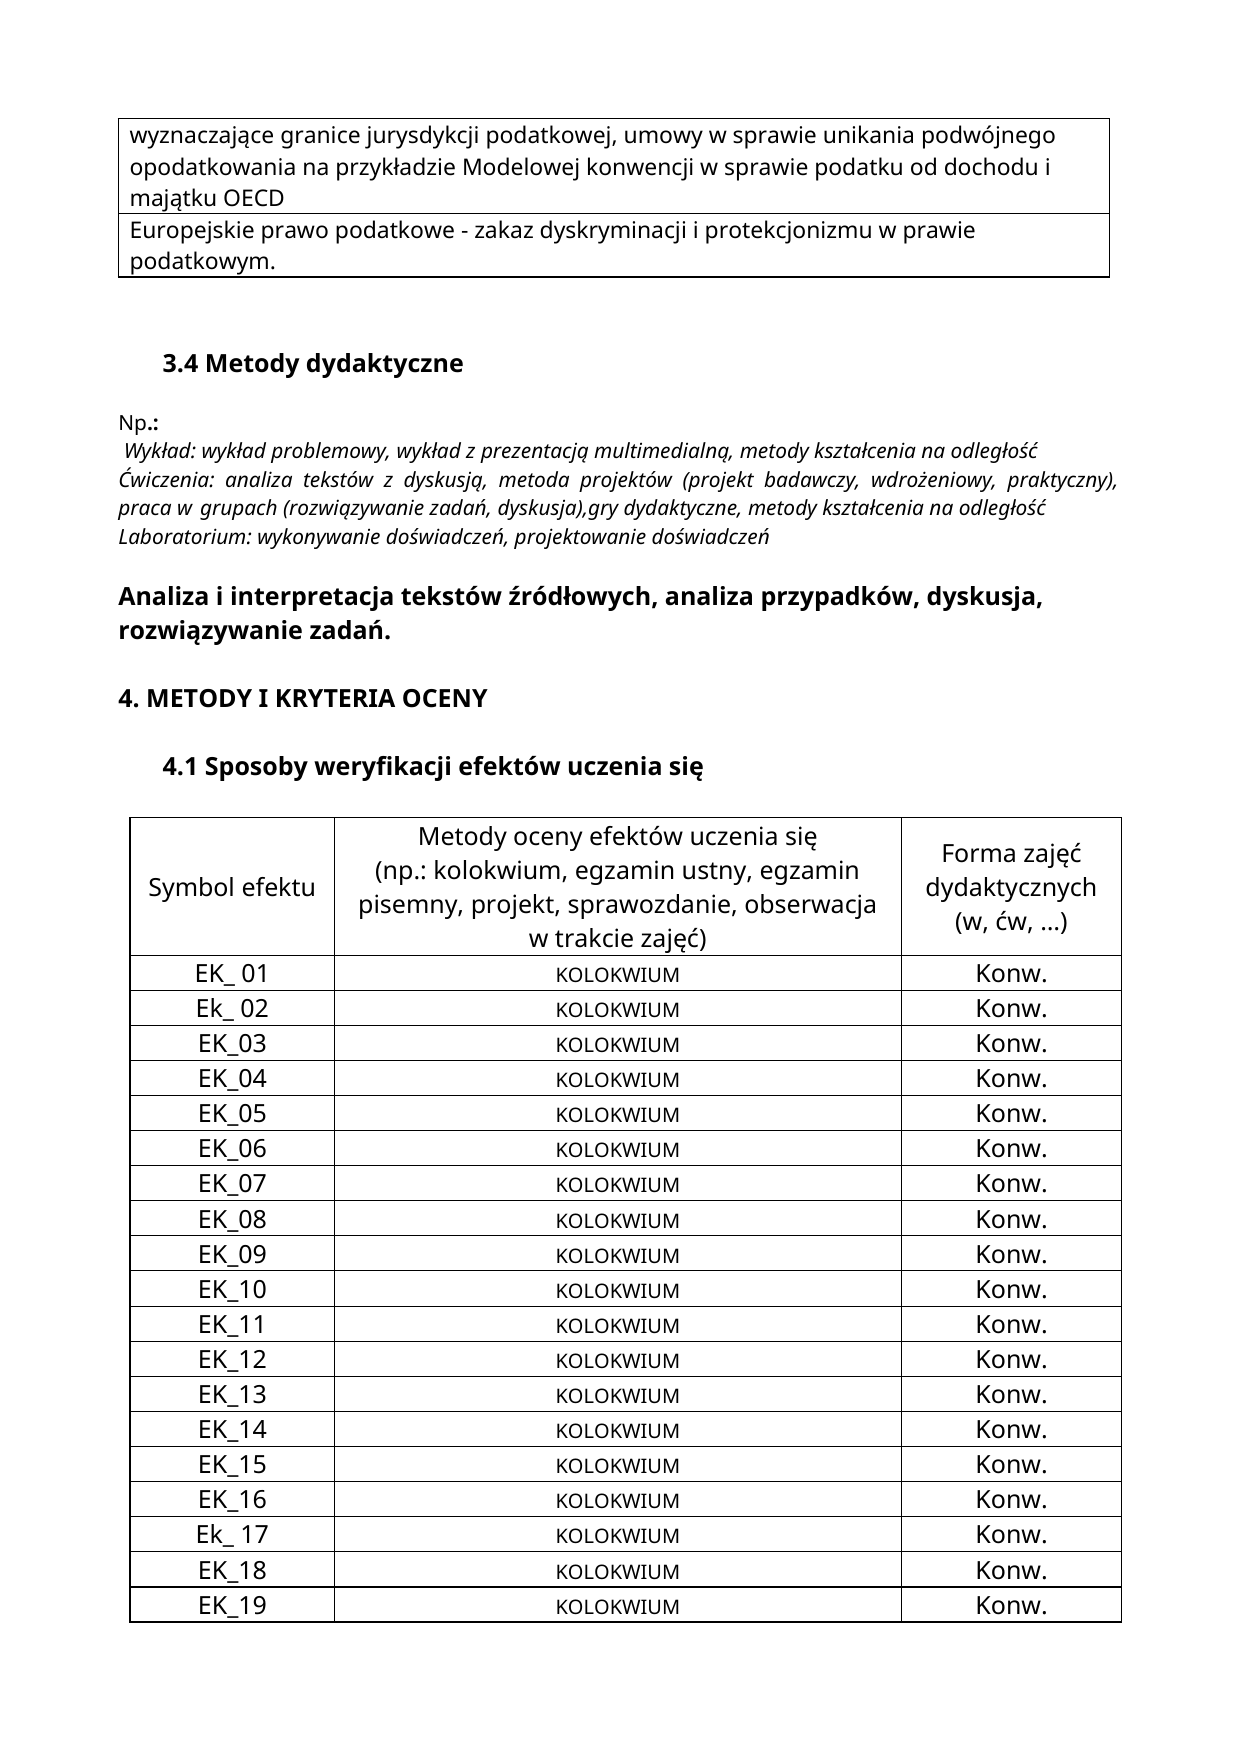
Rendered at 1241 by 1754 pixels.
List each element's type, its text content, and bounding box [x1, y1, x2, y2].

table_cell EK_09 [131, 1236, 334, 1270]
table_cell kolokwium [335, 1482, 901, 1516]
table_cell kolokwium [335, 1061, 901, 1095]
table_cell kolokwium [335, 1131, 901, 1165]
text 3.4 Metody dydaktyczne [162, 346, 1122, 380]
table_cell Konw. [902, 1412, 1121, 1446]
table_cell kolokwium [335, 1236, 901, 1270]
table_cell kolokwium [335, 956, 901, 989]
table_header Symbol efektu [131, 818, 334, 954]
table_cell EK_13 [131, 1377, 334, 1411]
table_cell kolokwium [335, 1447, 901, 1481]
table_cell kolokwium [335, 1588, 901, 1621]
table_cell kolokwium [335, 1271, 901, 1306]
table_cell Konw. [902, 1096, 1121, 1130]
table_cell kolokwium [335, 1307, 901, 1341]
table_cell kolokwium [335, 1377, 901, 1411]
table_cell kolokwium [335, 1201, 901, 1235]
table_cell Konw. [902, 1588, 1121, 1621]
table_cell kolokwium [335, 1412, 901, 1446]
text Wykład: wykład problemowy, wykład z prezentacją multimedialną, metody kształcenia na odległość [118, 437, 1122, 465]
table_cell kolokwium [335, 1552, 901, 1586]
table_cell kolokwium [335, 1166, 901, 1200]
table_cell EK_06 [131, 1131, 334, 1165]
table_cell Konw. [902, 991, 1121, 1025]
table_cell EK_12 [131, 1342, 334, 1376]
table_cell EK_14 [131, 1412, 334, 1446]
table_cell Konw. [902, 1236, 1121, 1270]
table_cell EK_19 [131, 1588, 334, 1621]
text Analiza i interpretacja tekstów źródłowych, analiza przypadków, dyskusja, rozwiązywanie zadań. [118, 579, 1122, 647]
text 4. METODY I KRYTERIA OCENY [118, 681, 1122, 715]
table_cell Konw. [902, 1026, 1121, 1060]
table_cell EK_04 [131, 1061, 334, 1095]
table_cell Konw. [902, 1271, 1121, 1306]
table_cell EK_08 [131, 1201, 334, 1235]
table_cell Konw. [902, 1517, 1121, 1551]
table_cell kolokwium [335, 1517, 901, 1551]
table_cell EK_18 [131, 1552, 334, 1586]
table_cell EK_16 [131, 1482, 334, 1516]
table_cell EK_03 [131, 1026, 334, 1060]
text 4.1 Sposoby weryfikacji efektów uczenia się [162, 749, 1122, 783]
text Laboratorium: wykonywanie doświadczeń, projektowanie doświadczeń [118, 522, 1122, 550]
text Ćwiczenia: analiza tekstów z dyskusją, metoda projektów (projekt badawczy, wdrożeniowy, praktyczny), praca w grupach (rozwiązywanie zadań, dyskusja),gry dydaktyczne, metody kształcenia na odległość [118, 465, 1122, 522]
table_cell EK_11 [131, 1307, 334, 1341]
table_cell EK_05 [131, 1096, 334, 1130]
table_cell kolokwium [335, 1026, 901, 1060]
table_cell Konw. [902, 1166, 1121, 1200]
table_cell Konw. [902, 1377, 1121, 1411]
table_cell Konw. [902, 1482, 1121, 1516]
table_cell kolokwium [335, 1342, 901, 1376]
text Np.: [118, 408, 1122, 437]
table_header Metody oceny efektów uczenia się (np.: kolokwium, egzamin ustny, egzamin pisemny, projekt, sprawozdanie, obserwacja w trakcie zajęć) [335, 818, 901, 954]
table_cell Konw. [902, 1342, 1121, 1376]
table_cell Konw. [902, 1307, 1121, 1341]
table_cell Konw. [902, 1131, 1121, 1165]
table_cell Ek_ 17 [131, 1517, 334, 1551]
table_cell EK_15 [131, 1447, 334, 1481]
table_cell Konw. [902, 1201, 1121, 1235]
table_cell kolokwium [335, 991, 901, 1025]
table_cell Konw. [902, 1061, 1121, 1095]
table_cell EK_10 [131, 1271, 334, 1306]
table_header Forma zajęć dydaktycznych (w, ćw, …) [902, 818, 1121, 954]
table_cell Konw. [902, 1552, 1121, 1586]
table_cell EK_07 [131, 1166, 334, 1200]
table_cell Konw. [902, 956, 1121, 989]
table_cell Ek_ 02 [131, 991, 334, 1025]
table_cell EK_ 01 [131, 956, 334, 989]
table_cell Konw. [902, 1447, 1121, 1481]
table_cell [119, 119, 1109, 213]
table_cell kolokwium [335, 1096, 901, 1130]
table_cell Europejskie prawo podatkowe - zakaz dyskryminacji i protekcjonizmu w prawie podatkowym. [119, 214, 1109, 276]
